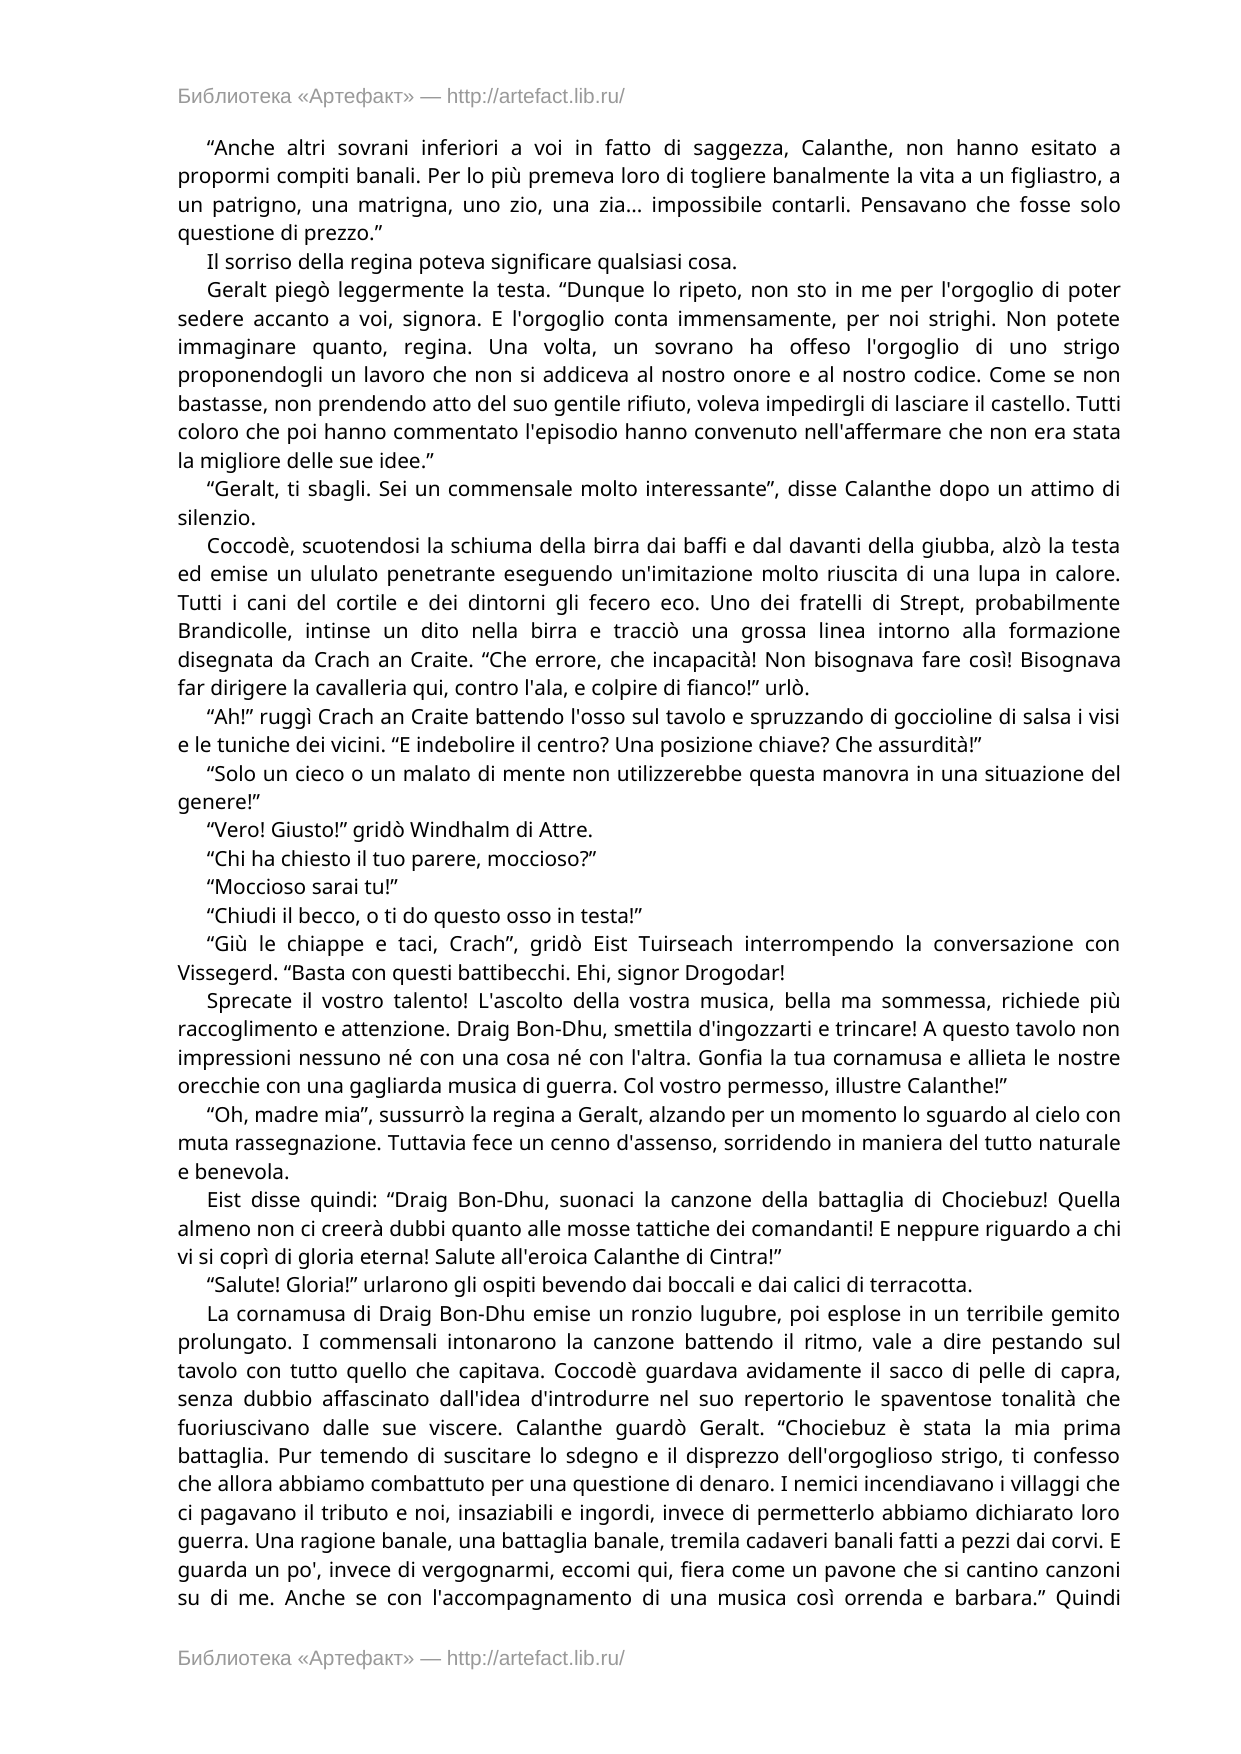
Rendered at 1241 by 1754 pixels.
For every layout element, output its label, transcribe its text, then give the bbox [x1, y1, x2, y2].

text Coccodè, scuotendosi la schiuma della birra dai baffi e dal davanti della giubba, alzò la testa ed emise un ululato penetrante eseguendo un'imitazione molto riuscita di una lupa in calore. Tutti i cani del cortile e dei dintorni gli fecero eco. Uno dei fratelli di Strept, probabilmente Brandicolle, intinse un dito nella birra e tracciò una grossa linea intorno alla formazione disegnata da Crach an Craite. “Che errore, che incapacità! Non bisognava fare così! Bisognava far dirigere la cavalleria qui, contro l'ala, e colpire di fianco!” urlò. [177, 531, 1122, 702]
text “Giù le chiappe e taci, Crach”, gridò Eist Tuirseach interrompendo la conversazione con Vissegerd. “Basta con questi battibecchi. Ehi, signor Drogodar! [177, 929, 1122, 986]
text Sprecate il vostro talento! L'ascolto della vostra musica, bella ma sommessa, richiede più raccoglimento e attenzione. Draig Bon-Dhu, smettila d'ingozzarti e trincare! A questo tavolo non impressioni nessuno né con una cosa né con l'altra. Gonfia la tua cornamusa e allieta le nostre orecchie con una gagliarda musica di guerra. Col vostro permesso, illustre Calanthe!” [177, 986, 1122, 1100]
text “Anche altri sovrani inferiori a voi in fatto di saggezza, Calanthe, non hanno esitato a propormi compiti banali. Per lo più premeva loro di togliere banalmente la vita a un figliastro, a un patrigno, una matrigna, uno zio, una zia... impossibile contarli. Pensavano che fosse solo questione di prezzo.” [177, 133, 1122, 247]
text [177, 1299, 1122, 1612]
text “Oh, madre mia”, sussurrò la regina a Geralt, alzando per un momento lo sguardo al cielo con muta rassegnazione. Tuttavia fece un cenno d'assenso, sorridendo in maniera del tutto naturale e benevola. [177, 1100, 1122, 1185]
text “Ah!” ruggì Crach an Craite battendo l'osso sul tavolo e spruzzando di goccioline di salsa i visi e le tuniche dei vicini. “E indebolire il centro? Una posizione chiave? Che assurdità!” [177, 702, 1122, 759]
text “Chi ha chiesto il tuo parere, moccioso?” [177, 844, 1122, 872]
text “Geralt, ti sbagli. Sei un commensale molto interessante”, disse Calanthe dopo un attimo di silenzio. [177, 474, 1122, 531]
text “Moccioso sarai tu!” [177, 872, 1122, 901]
text “Vero! Giusto!” gridò Windhalm di Attre. [177, 816, 1122, 844]
text “Chiudi il becco, o ti do questo osso in testa!” [177, 901, 1122, 929]
text “Salute! Gloria!” urlarono gli ospiti bevendo dai boccali e dai calici di terracotta. [177, 1271, 1122, 1299]
text “Solo un cieco o un malato di mente non utilizzerebbe questa manovra in una situazione del genere!” [177, 759, 1122, 816]
text Il sorriso della regina poteva significare qualsiasi cosa. [177, 247, 1122, 275]
text Geralt piegò leggermente la testa. “Dunque lo ripeto, non sto in me per l'orgoglio di poter sedere accanto a voi, signora. E l'orgoglio conta immensamente, per noi strighi. Non potete immaginare quanto, regina. Una volta, un sovrano ha offeso l'orgoglio di uno strigo proponendogli un lavoro che non si addiceva al nostro onore e al nostro codice. Come se non bastasse, non prendendo atto del suo gentile rifiuto, voleva impedirgli di lasciare il castello. Tutti coloro che poi hanno commentato l'episodio hanno convenuto nell'affermare che non era stata la migliore delle sue idee.” [177, 275, 1122, 474]
text Eist disse quindi: “Draig Bon-Dhu, suonaci la canzone della battaglia di Chociebuz! Quella almeno non ci creerà dubbi quanto alle mosse tattiche dei comandanti! E neppure riguardo a chi vi si coprì di gloria eterna! Salute all'eroica Calanthe di Cintra!” [177, 1185, 1122, 1271]
